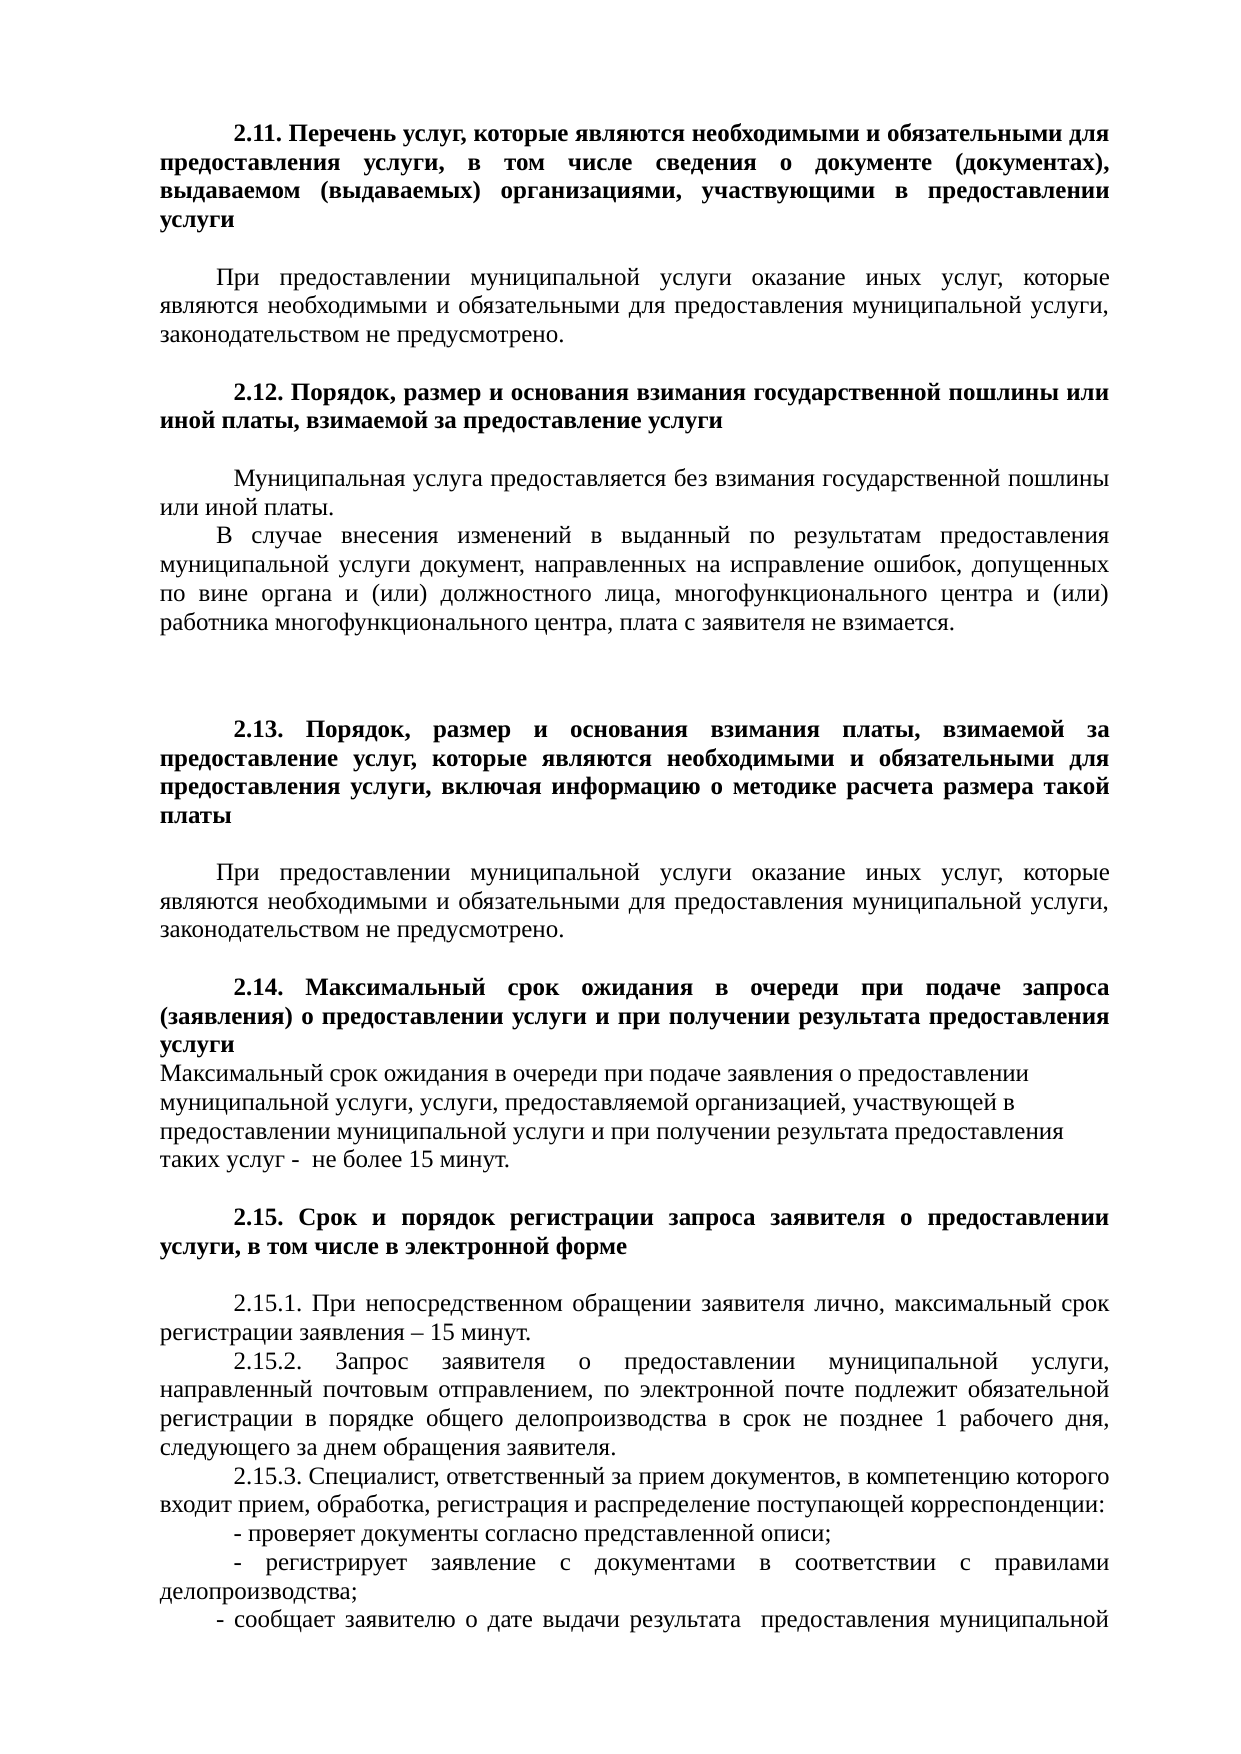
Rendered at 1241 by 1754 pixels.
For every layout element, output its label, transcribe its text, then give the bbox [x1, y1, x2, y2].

text 2.15. Срок и порядок регистрации запроса заявителя о предоставлении услуги, в том числе в электронной форме [159, 1202, 1110, 1259]
text При предоставлении муниципальной услуги оказание иных услуг, которые являются необходимыми и обязательными для предоставления муниципальной услуги, законодательством не предусмотрено. [159, 262, 1110, 348]
text Максимальный срок ожидания в очереди при подаче заявления о предоставлении муниципальной услуги, услуги, предоставляемой организацией, участвующей в предоставлении муниципальной услуги и при получении результата предоставления таких услуг - не более 15 минут. [159, 1058, 1110, 1173]
text 2.13. Порядок, размер и основания взимания платы, взимаемой за предоставление услуг, которые являются необходимыми и обязательными для предоставления услуги, включая информацию о методике расчета размера такой платы [159, 714, 1110, 829]
text В случае внесения изменений в выданный по результатам предоставления муниципальной услуги документ, направленных на исправление ошибок, допущенных по вине органа и (или) должностного лица, многофункционального центра и (или) работника многофункционального центра, плата с заявителя не взимается. [159, 521, 1110, 636]
text 2.11. Перечень услуг, которые являются необходимыми и обязательными для предоставления услуги, в том числе сведения о документе (документах), выдаваемом (выдаваемых) организациями, участвующими в предоставлении услуги [159, 118, 1110, 233]
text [159, 1604, 1110, 1633]
text 2.12. Порядок, размер и основания взимания государственной пошлины или иной платы, взимаемой за предоставление услуги [159, 377, 1110, 434]
text При предоставлении муниципальной услуги оказание иных услуг, которые являются необходимыми и обязательными для предоставления муниципальной услуги, законодательством не предусмотрено. [159, 857, 1110, 943]
text 2.15.1. При непосредственном обращении заявителя лично, максимальный срок регистрации заявления – 15 минут. [159, 1288, 1110, 1346]
text 2.15.3. Специалист, ответственный за прием документов, в компетенцию которого входит прием, обработка, регистрация и распределение поступающей корреспонденции: [159, 1461, 1110, 1518]
text 2.15.2. Запрос заявителя о предоставлении муниципальной услуги, направленный почтовым отправлением, по электронной почте подлежит обязательной регистрации в порядке общего делопроизводства в срок не позднее 1 рабочего дня, следующего за днем обращения заявителя. [159, 1346, 1110, 1461]
text Муниципальная услуга предоставляется без взимания государственной пошлины или иной платы. [159, 463, 1110, 521]
text 2.14. Максимальный срок ожидания в очереди при подаче запроса (заявления) о предоставлении услуги и при получении результата предоставления услуги [159, 972, 1110, 1058]
text - проверяет документы согласно представленной описи; [159, 1518, 1110, 1547]
text - регистрирует заявление с документами в соответствии с правилами делопроизводства; [159, 1547, 1110, 1604]
